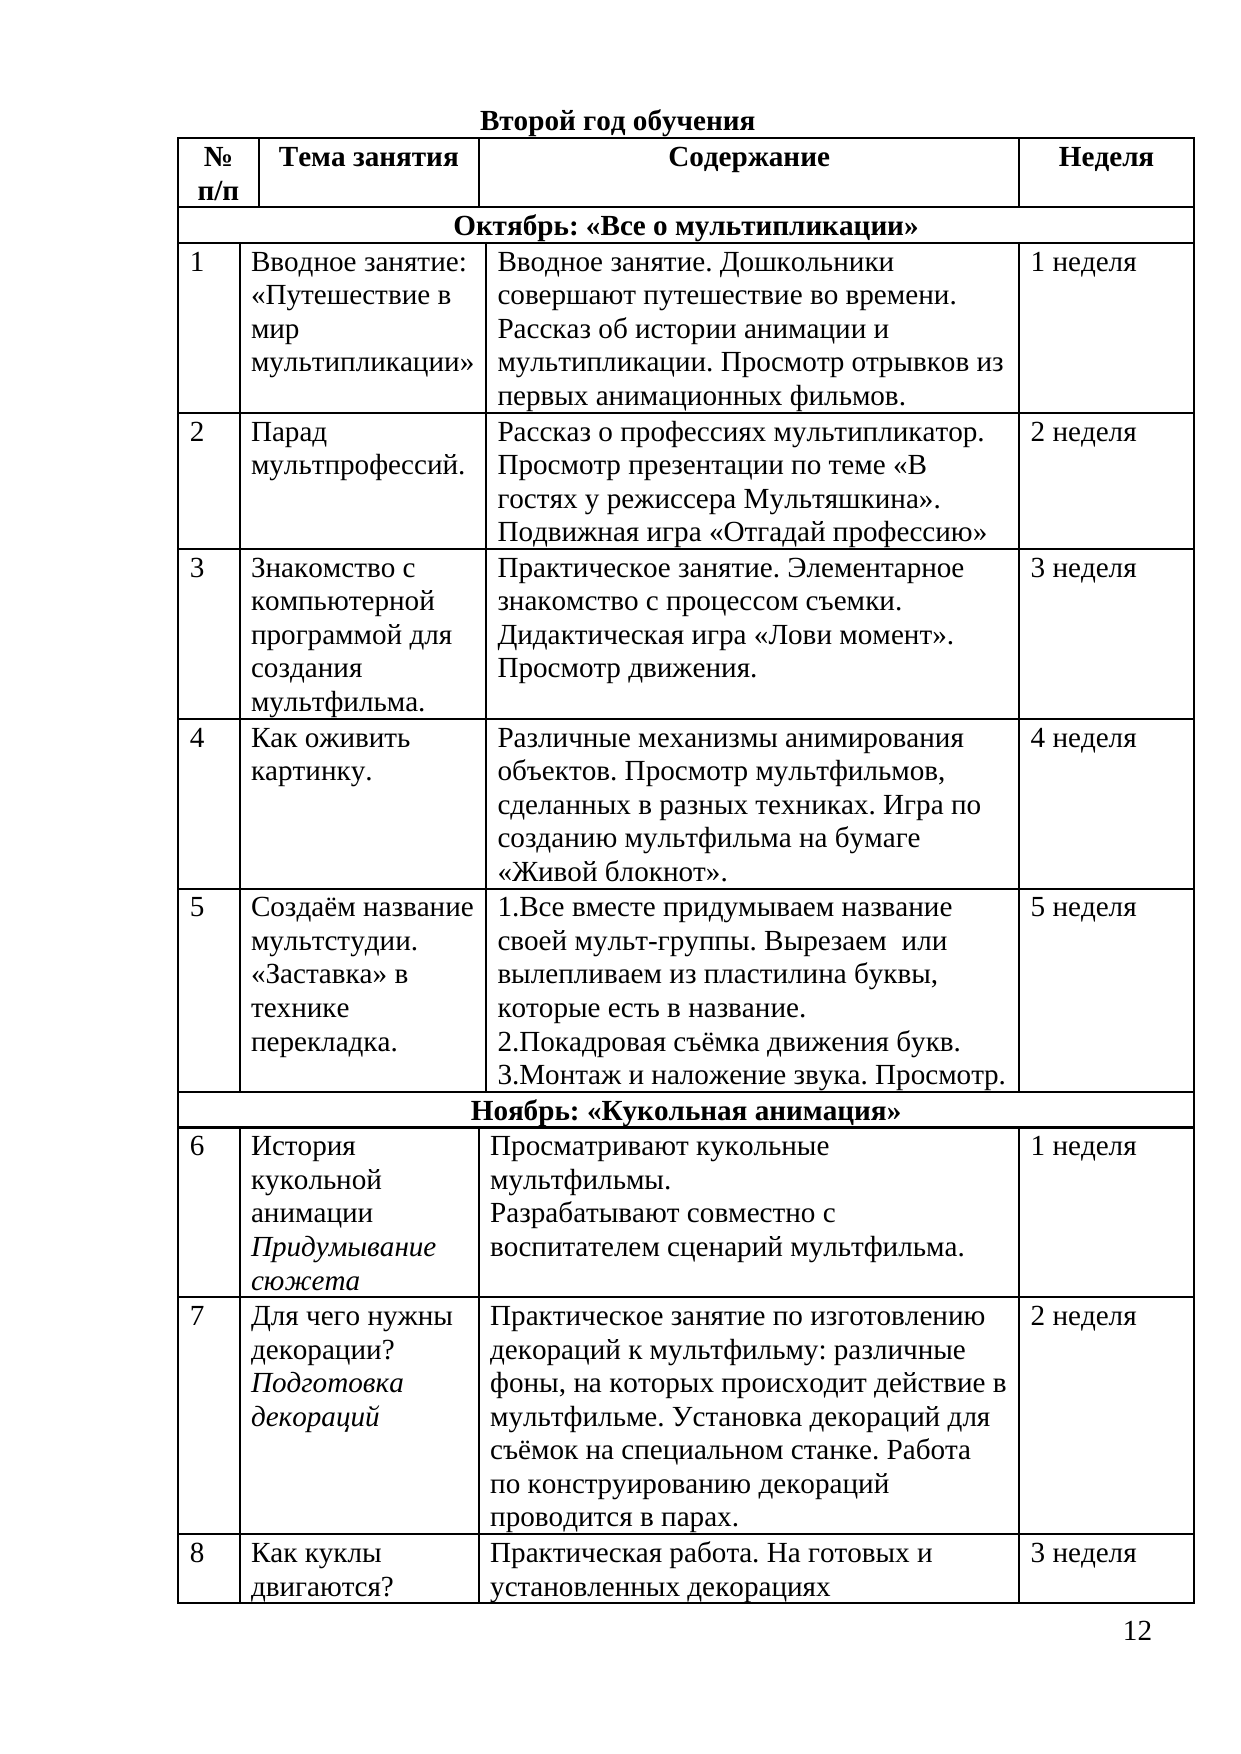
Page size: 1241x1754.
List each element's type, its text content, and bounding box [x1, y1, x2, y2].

table_header Тема занятия [260, 139, 478, 206]
table_cell Практическое занятие по изготовлению декораций к мультфильму: различные фоны, на которых происходит действие в мультфильме. Установка декораций для съёмок на специальном станке. Работа по конструированию декораций проводится в парах. [480, 1298, 1018, 1533]
table_cell 1 неделя [1020, 1129, 1193, 1296]
table_cell Создаём название мультстудии. «Заставка» в технике перекладка. [241, 890, 485, 1091]
table_cell Просматривают кукольные мультфильмы. Разрабатывают совместно с воспитателем сценарий мультфильма. [480, 1129, 1018, 1296]
table_cell Различные механизмы анимирования объектов. Просмотр мультфильмов, сделанных в разных техниках. Игра по созданию мультфильма на бумаге «Живой блокнот». [487, 720, 1018, 887]
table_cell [480, 1535, 1018, 1602]
table_cell История кукольной анимации Придумывание сюжета [241, 1129, 478, 1296]
table_cell 3 неделя [1020, 550, 1193, 718]
text Второй год обучения [83, 103, 1152, 137]
table_cell 2 [179, 414, 239, 548]
table_cell 3 неделя [1020, 1535, 1193, 1602]
table_cell Рассказ о профессиях мультипликатор. Просмотр презентации по теме «В гостях у режиссера Мультяшкина». Подвижная игра «Отгадай профессию» [487, 414, 1018, 548]
table_cell Практическое занятие. Элементарное знакомство с процессом съемки. Дидактическая игра «Лови момент». Просмотр движения. [487, 550, 1018, 718]
table_cell Ноябрь: «Кукольная анимация» [179, 1093, 1193, 1126]
table_header Содержание [480, 139, 1018, 206]
table_cell 1 неделя [1020, 244, 1193, 412]
table_header № п/п [179, 139, 258, 206]
table_cell Октябрь: «Все о мультипликации» [179, 208, 1193, 242]
table_cell Для чего нужны декорации? Подготовка декораций [241, 1298, 478, 1533]
table_cell 4 неделя [1020, 720, 1193, 887]
table_cell Знакомство с компьютерной программой для создания мультфильма. [241, 550, 485, 718]
table_cell Вводное занятие. Дошкольники совершают путешествие во времени. Рассказ об истории анимации и мультипликации. Просмотр отрывков из первых анимационных фильмов. [487, 244, 1018, 412]
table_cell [241, 1535, 478, 1602]
table_cell Как оживить картинку. [241, 720, 485, 887]
table_cell 1 [179, 244, 239, 412]
table_cell 4 [179, 720, 239, 887]
table_cell 5 неделя [1020, 890, 1193, 1091]
table_header Неделя [1020, 139, 1193, 206]
table_cell 1.Все вместе придумываем название своей мульт-группы. Вырезаем или вылепливаем из пластилина буквы, которые есть в название. 2.Покадровая съёмка движения букв. 3.Монтаж и наложение звука. Просмотр. [487, 890, 1018, 1091]
table_cell 2 неделя [1020, 414, 1193, 548]
table_cell 8 [179, 1535, 239, 1602]
table_cell 6 [179, 1129, 239, 1296]
table_cell Парад мультпрофессий. [241, 414, 485, 548]
table_cell 3 [179, 550, 239, 718]
table_cell 5 [179, 890, 239, 1091]
table_cell Вводное занятие: «Путешествие в мир мультипликации» [241, 244, 485, 412]
table_cell 7 [179, 1298, 239, 1533]
table_cell 2 неделя [1020, 1298, 1193, 1533]
